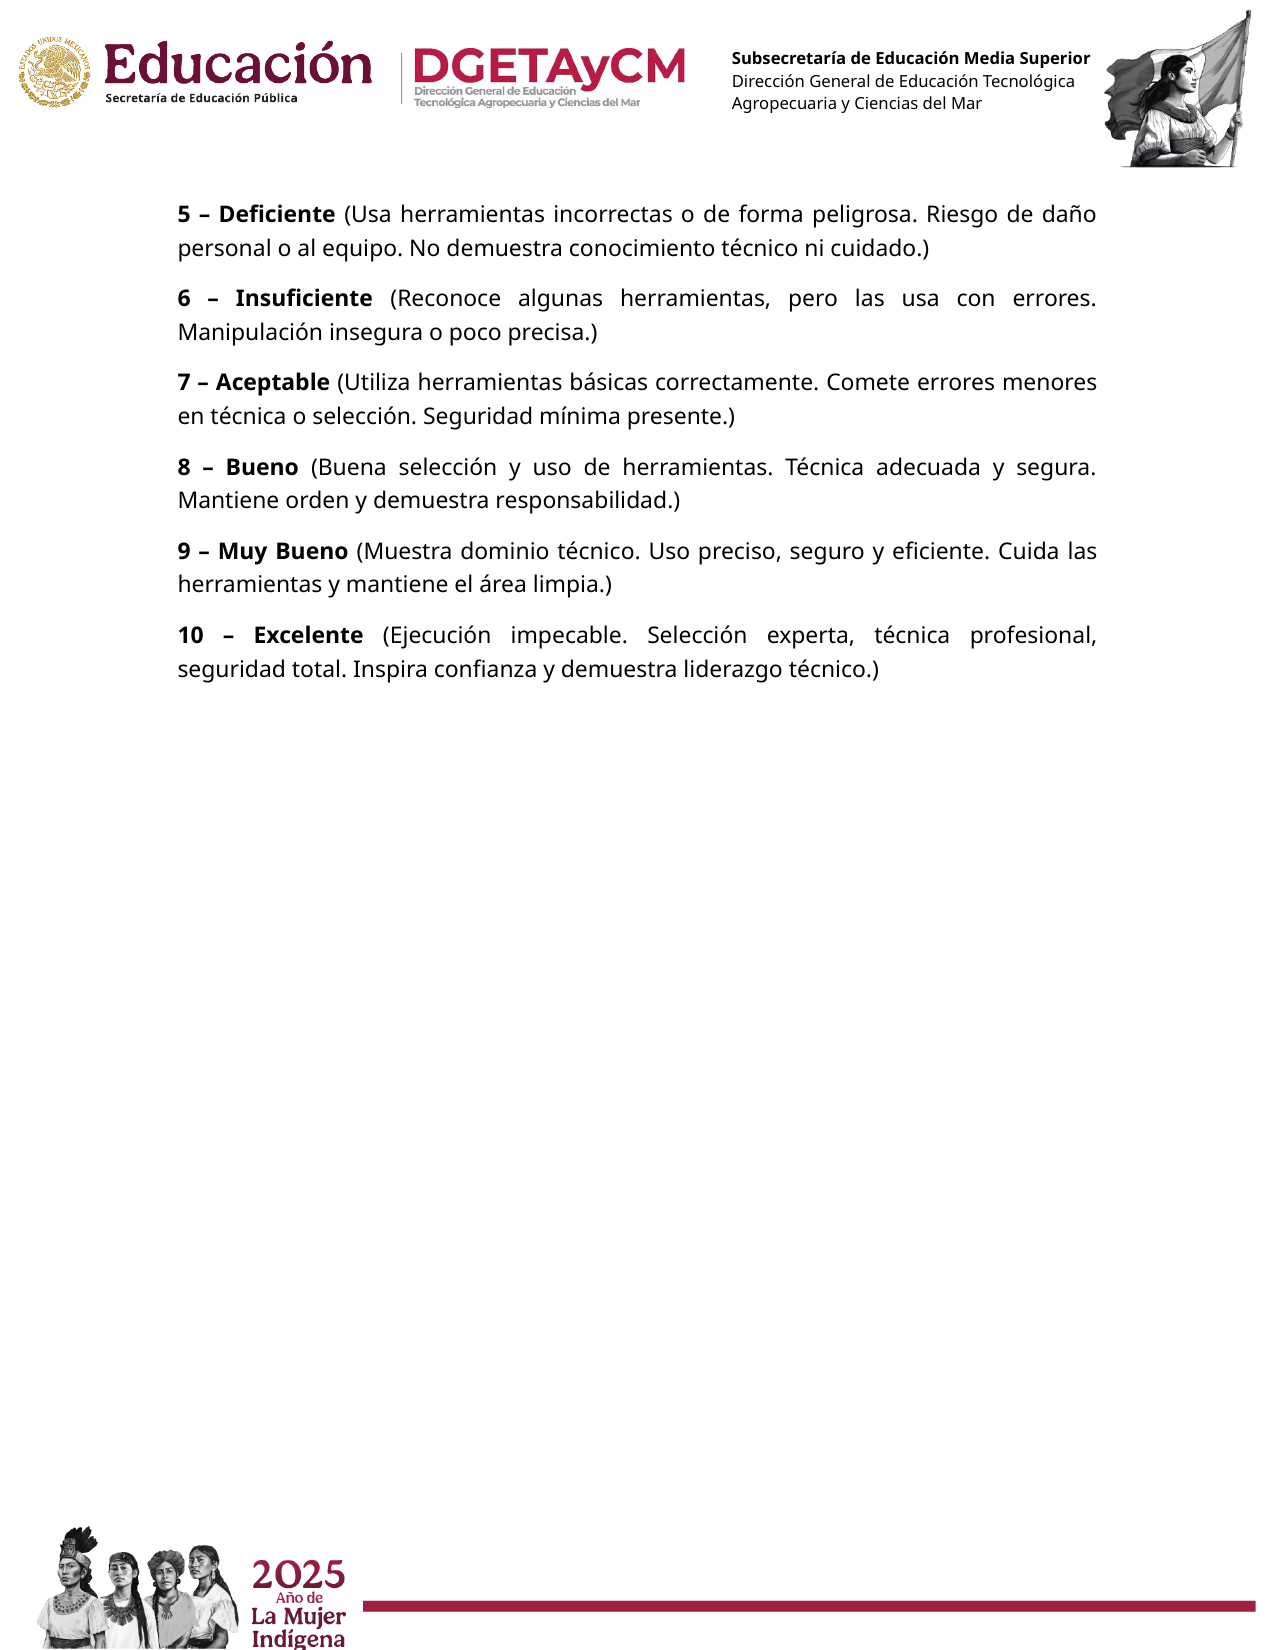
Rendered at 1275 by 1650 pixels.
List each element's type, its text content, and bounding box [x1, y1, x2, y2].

text 7 – Aceptable (Utiliza herramientas básicas correctamente. Comete errores menores en técnica o selección. Seguridad mínima presente.) [177, 366, 1098, 431]
text 8 – Bueno (Buena selección y uso de herramientas. Técnica adecuada y segura. Mantiene orden y demuestra responsabilidad.) [177, 451, 1098, 516]
text 5 – Deficiente (Usa herramientas incorrectas o de forma peligrosa. Riesgo de daño personal o al equipo. No demuestra conocimiento técnico ni cuidado.) [177, 198, 1098, 263]
text 6 – Insuficiente (Reconoce algunas herramientas, pero las usa con errores. Manipulación insegura o poco precisa.) [177, 282, 1098, 347]
text 9 – Muy Bueno (Muestra dominio técnico. Uso preciso, seguro y eficiente. Cuida las herramientas y mantiene el área limpia.) [177, 535, 1098, 600]
text 10 – Excelente (Ejecución impecable. Selección experta, técnica profesional, seguridad total. Inspira confianza y demuestra liderazgo técnico.) [177, 619, 1098, 684]
picture [0, 0, 1275, 1650]
